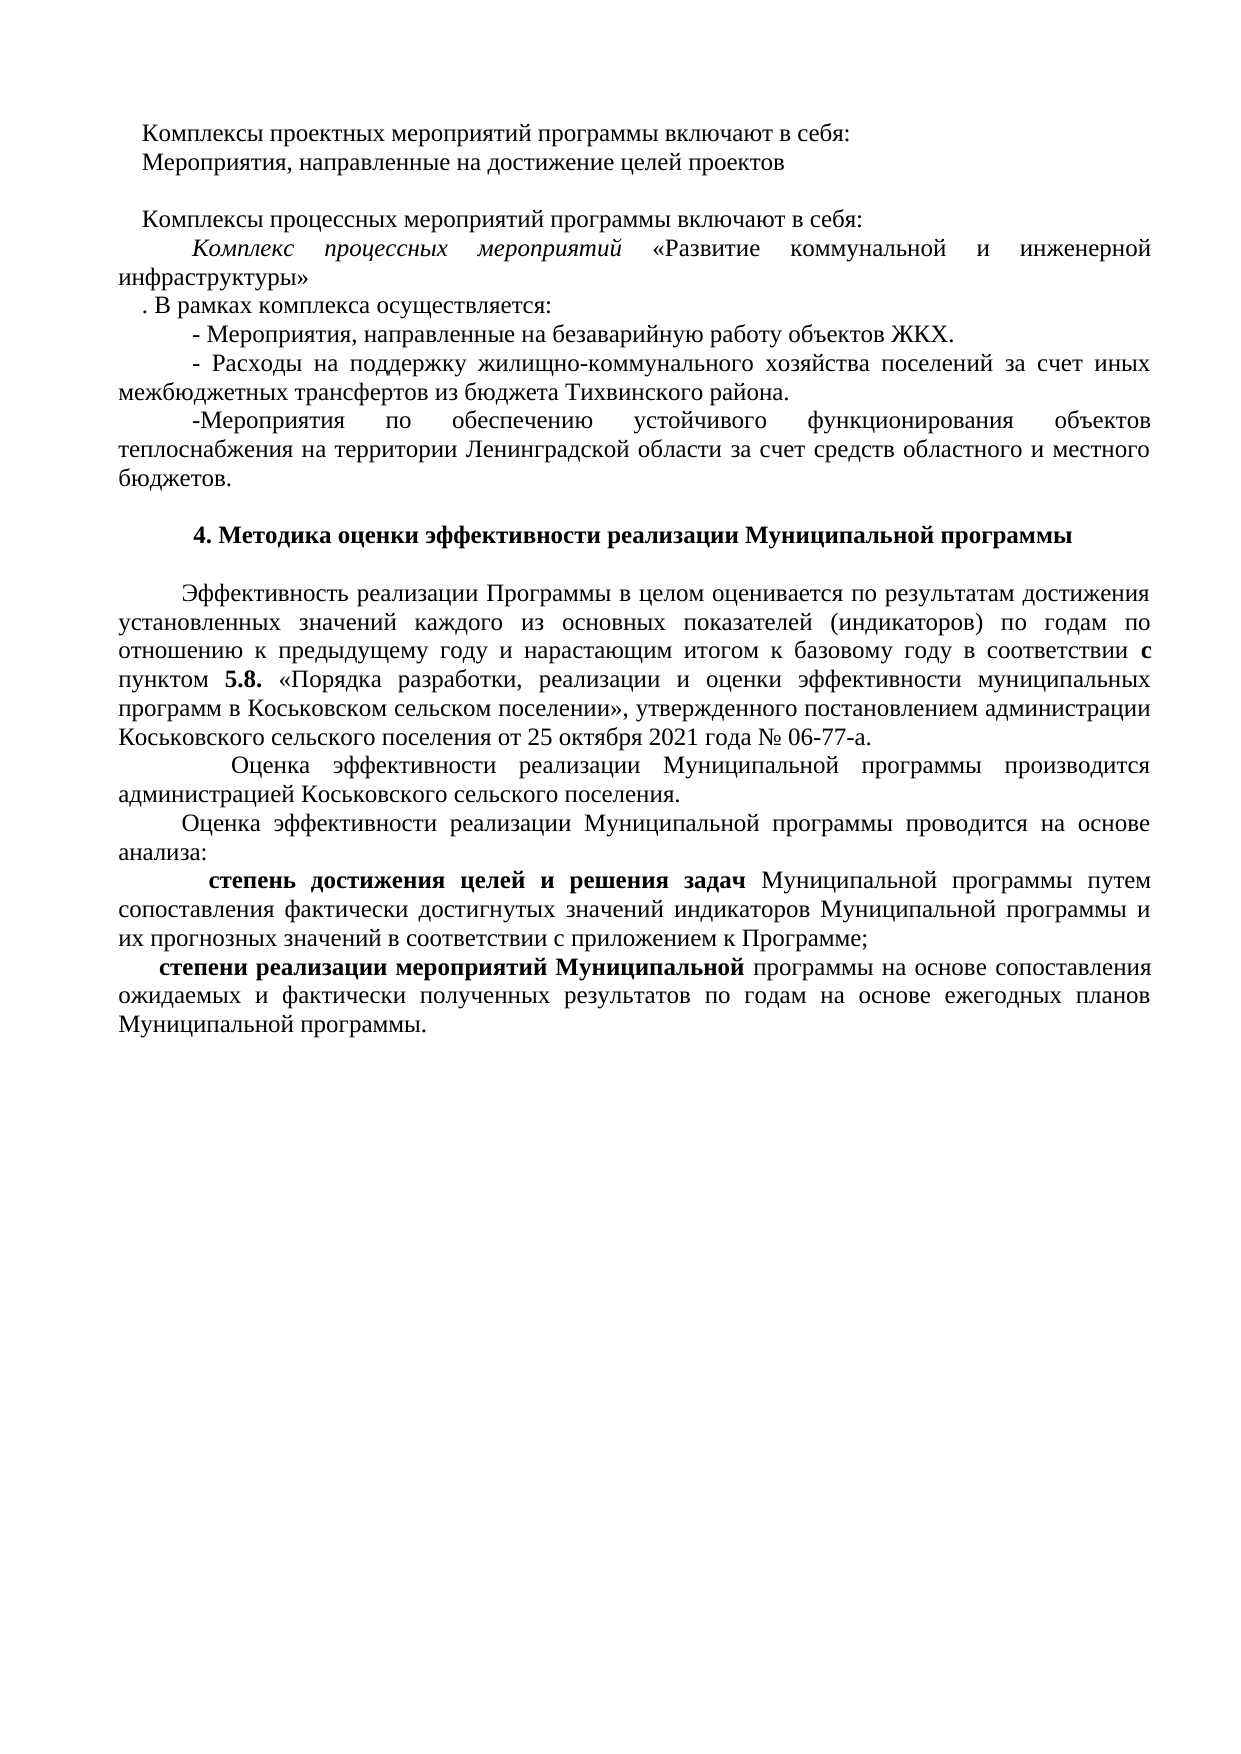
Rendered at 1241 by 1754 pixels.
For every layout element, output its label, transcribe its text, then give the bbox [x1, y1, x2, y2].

text - Расходы на поддержку жилищно-коммунального хозяйства поселений за счет иных межбюджетных трансфертов из бюджета Тихвинского района. [118, 348, 1152, 406]
text 4. Методика оценки эффективности реализации Муниципальной программы [118, 521, 1152, 549]
text степень достижения целей и решения задач Муниципальной программы путем сопоставления фактически достигнутых значений индикаторов Муниципальной программы и их прогнозных значений в соответствии с приложением к Программе; [118, 866, 1152, 952]
text Оценка эффективности реализации Муниципальной программы производится администрацией Коськовского сельского поселения. [118, 751, 1152, 808]
text . В рамках комплекса осуществляется: [118, 291, 1152, 319]
text Комплекс процессных мероприятий «Развитие коммунальной и инженерной инфраструктуры» [118, 233, 1152, 291]
text Эффективность реализации Программы в целом оценивается по результатам достижения установленных значений каждого из основных показателей (индикаторов) по годам по отношению к предыдущему году и нарастающим итогом к базовому году в соответствии с пунктом 5.8. «Порядка разработки, реализации и оценки эффективности муниципальных программ в Коськовском сельском поселении», утвержденного постановлением администрации Коськовского сельского поселения от 25 октября 2021 года № 06-77-а. [118, 578, 1152, 751]
text -Мероприятия по обеспечению устойчивого функционирования объектов теплоснабжения на территории Ленинградской области за счет средств областного и местного бюджетов. [118, 406, 1152, 492]
text Комплексы процессных мероприятий программы включают в себя: [118, 204, 1152, 233]
text Мероприятия, направленные на достижение целей проектов [118, 147, 1152, 176]
text Оценка эффективности реализации Муниципальной программы проводится на основе анализа: [118, 808, 1152, 866]
text степени реализации мероприятий Муниципальной программы на основе сопоставления ожидаемых и фактически полученных результатов по годам на основе ежегодных планов Муниципальной программы. [118, 952, 1152, 1038]
text - Мероприятия, направленные на безаварийную работу объектов ЖКХ. [118, 319, 1152, 348]
text Комплексы проектных мероприятий программы включают в себя: [118, 118, 1152, 147]
